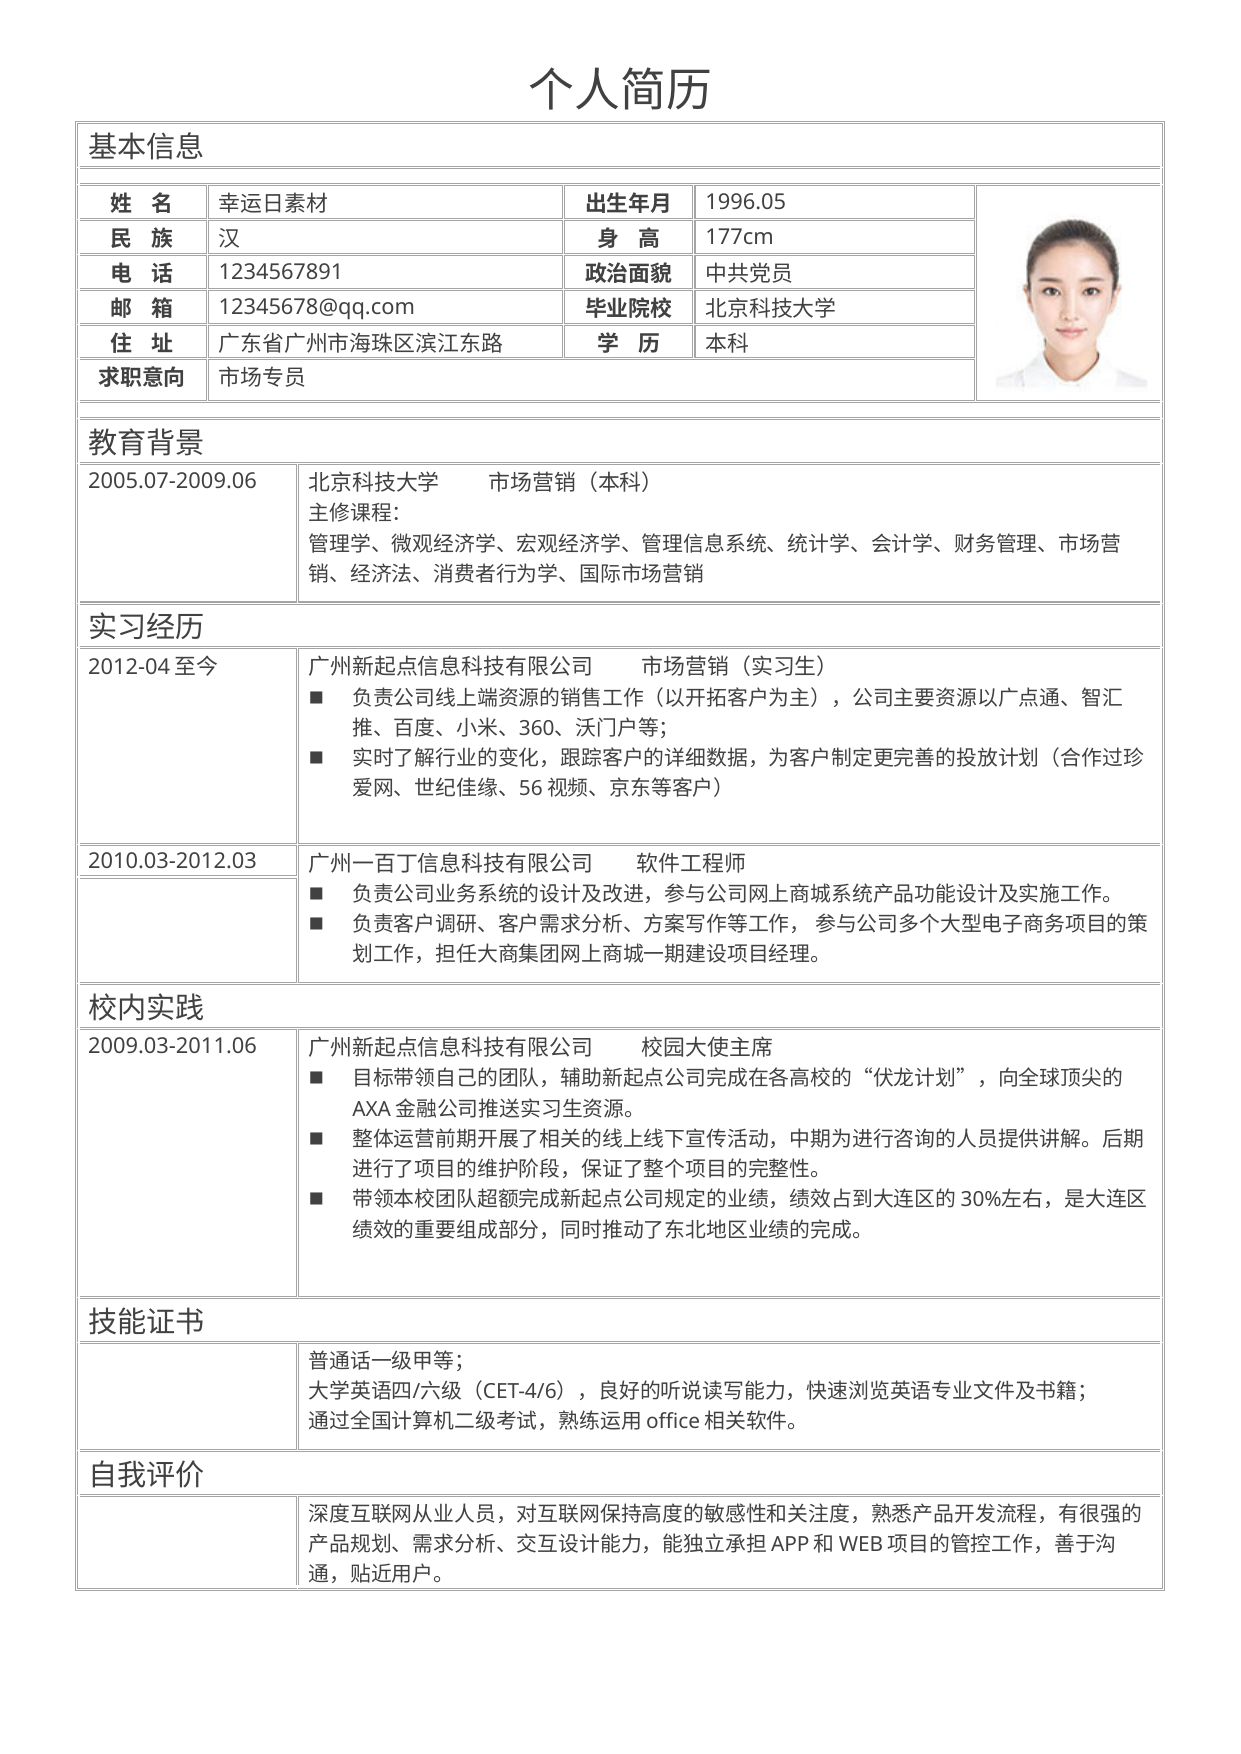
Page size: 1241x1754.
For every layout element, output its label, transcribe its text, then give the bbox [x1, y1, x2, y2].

table_cell 姓 名 [77, 183, 207, 218]
table_cell 12345678@qq.com [209, 291, 562, 322]
table_cell 北京科技大学 [696, 291, 974, 322]
table_cell 中共党员 [696, 256, 974, 288]
table_cell 学 历 [565, 326, 692, 357]
table_cell 本科 [696, 326, 974, 357]
table_cell 1234567891 [209, 256, 562, 288]
table_cell 出生年月 [565, 186, 692, 218]
table_cell 政治面貌 [565, 256, 692, 288]
table_cell 普通话一级甲等； 大学英语四/六级（CET-4/6），良好的听说读写能力，快速浏览英语专业文件及书籍； 通过全国计算机二级考试，熟练运用office相关软件。 [299, 1341, 1162, 1449]
table_cell [78, 400, 1162, 417]
table_cell 实习经历 [78, 601, 1162, 646]
table_cell 技能证书 [77, 1296, 1164, 1341]
table_cell 1996.05 [696, 186, 974, 218]
table_cell [975, 183, 1164, 400]
table_header 基本信息 [78, 124, 1162, 166]
table_cell 电 话 [77, 253, 207, 288]
table_cell 市场专员 [209, 360, 974, 400]
table_cell 身 高 [565, 221, 692, 253]
table_cell 校内实践 [77, 982, 1164, 1027]
table_cell 北京科技大学 市场营销（本科） 主修课程： 管理学、微观经济学、宏观经济学、管理信息系统、统计学、会计学、财务管理、市场营销、经济法、消费者行为学、国际市场营销 [299, 462, 1162, 601]
table_cell 自我评价 [77, 1449, 1164, 1494]
table_cell 广州新起点信息科技有限公司 市场营销（实习生） 负责公司线上端资源的销售工作（以开拓客户为主），公司主要资源以广点通、智汇推、百度、小米、360、沃门户等； 实时了解行业的变化，跟踪客户的详细数据，为客户制定更完善的投放计划（合作过珍爱网、世纪佳缘、56视频、京东等客户） [297, 646, 1164, 842]
table_cell 2009.03-2011.06 [78, 1027, 296, 1296]
table_cell 广东省广州市海珠区滨江东路 [209, 326, 562, 357]
table_cell 毕业院校 [565, 291, 692, 322]
table_cell 住 址 [78, 323, 206, 357]
table_cell 汉 [209, 221, 562, 253]
table_cell 幸运日素材 [209, 186, 562, 218]
table_cell [78, 1494, 297, 1587]
table_cell 2012-04至今 [77, 646, 297, 842]
table_cell 2010.03-2012.03 [78, 843, 296, 875]
table_cell 教育背景 [77, 417, 1164, 462]
table_cell 广州新起点信息科技有限公司 校园大使主席 目标带领自己的团队，辅助新起点公司完成在各高校的“伏龙计划”，向全球顶尖的AXA金融公司推送实习生资源。 整体运营前期开展了相关的线上线下宣传活动，中期为进行咨询的人员提供讲解。后期进行了项目的维护阶段，保证了整个项目的完整性。 带领本校团队超额完成新起点公司规定的业绩，绩效占到大连区的30%左右，是大连区绩效的重要组成部分，同时推动了东北地区业绩的完成。 [299, 1027, 1162, 1296]
table_cell 求职意向 [77, 357, 207, 400]
table_cell 深度互联网从业人员，对互联网保持高度的敏感性和关注度，熟悉产品开发流程，有很强的产品规划、需求分析、交互设计能力，能独立承担APP和WEB项目的管控工作，善于沟通，贴近用户。 [297, 1494, 1162, 1587]
text 个人简历 [75, 48, 1165, 121]
picture [995, 206, 1148, 392]
table_cell 民 族 [77, 218, 207, 253]
table_cell 广州一百丁信息科技有限公司 软件工程师 负责公司业务系统的设计及改进，参与公司网上商城系统产品功能设计及实施工作。 负责客户调研、客户需求分析、方案写作等工作， 参与公司多个大型电子商务项目的策划工作，担任大商集团网上商城一期建设项目经理。 [299, 843, 1162, 982]
table_cell [78, 1341, 296, 1449]
table_cell [77, 166, 1164, 183]
table_cell [77, 875, 297, 982]
table_cell 2005.07-2009.06 [78, 462, 296, 601]
table_cell 邮 箱 [78, 288, 206, 322]
table_cell 177cm [696, 221, 974, 253]
